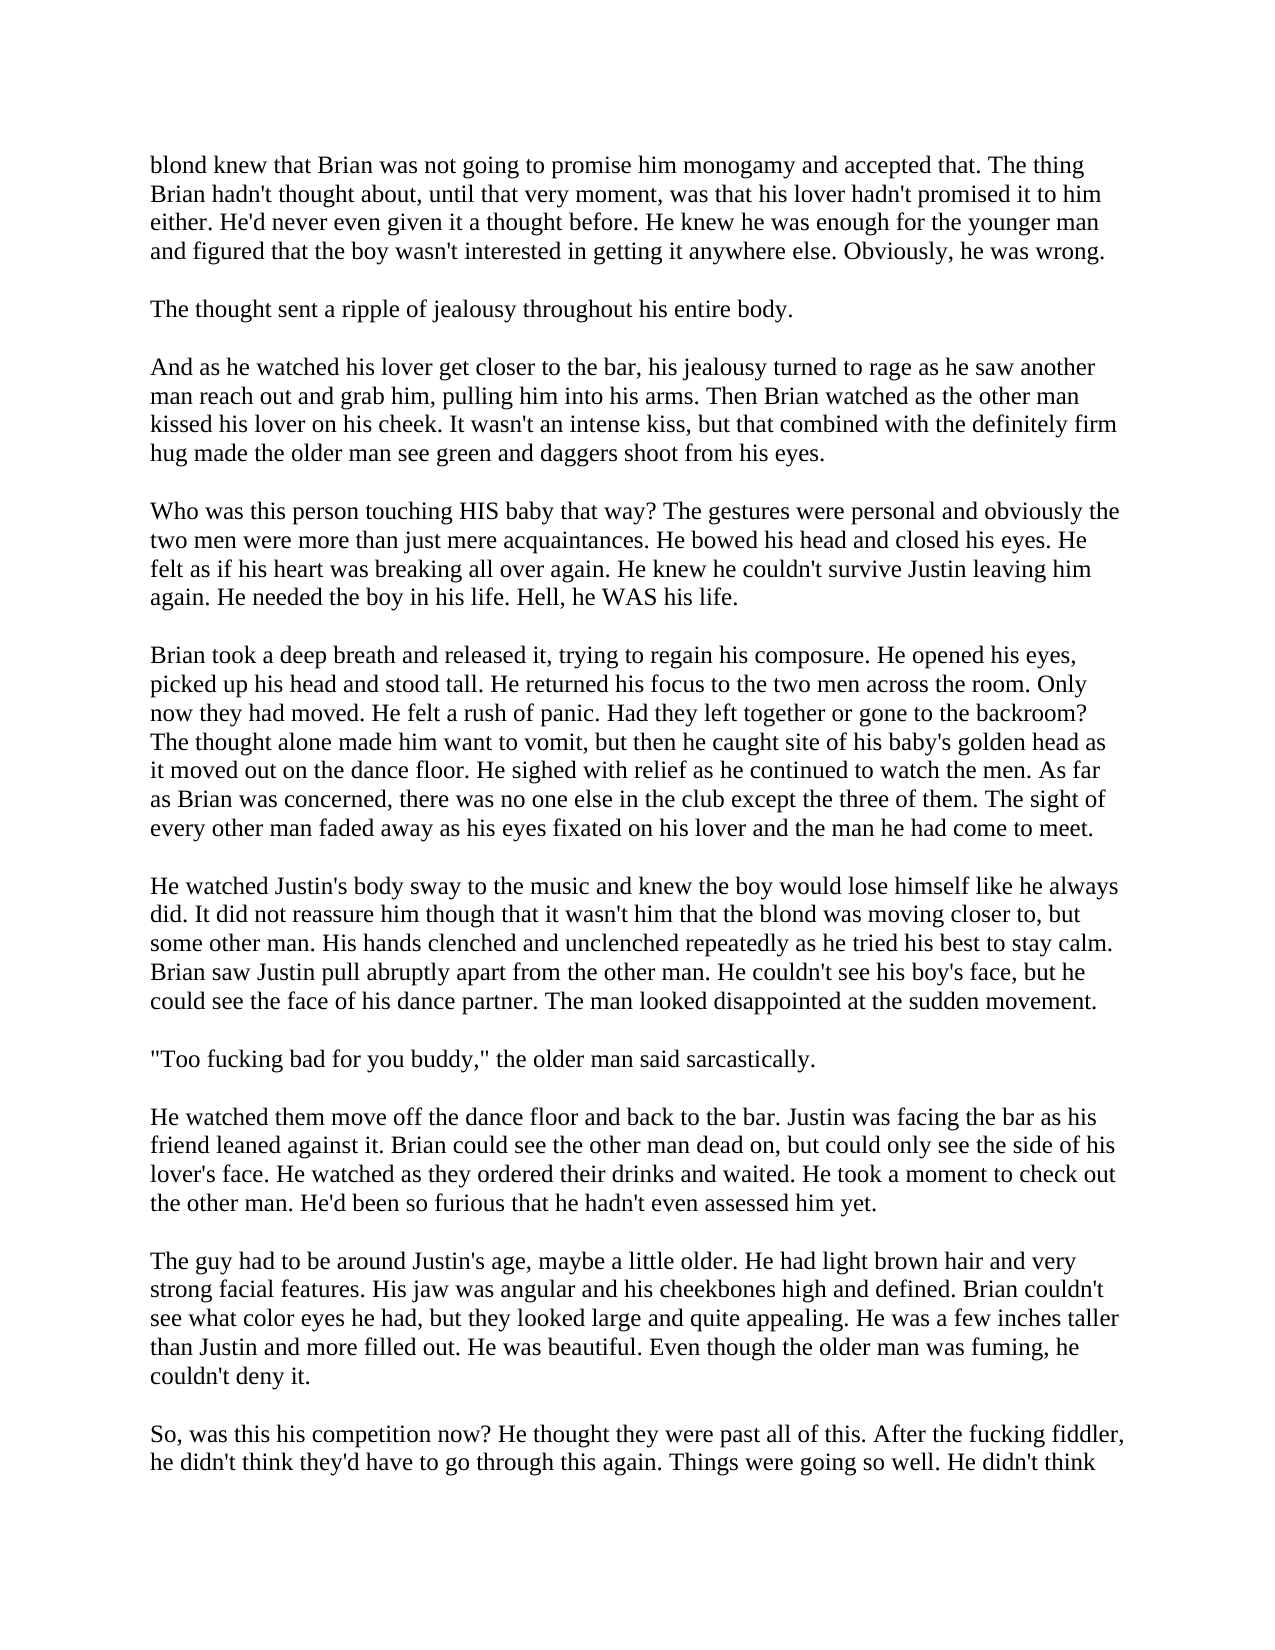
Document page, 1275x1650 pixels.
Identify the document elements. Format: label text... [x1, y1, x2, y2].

text Brian took a deep breath and released it, trying to regain his composure. He opened his eyes, picked up his head and stood tall. He returned his focus to the two men across the room. Only now they had moved. He felt a rush of panic. Had they left together or gone to the backroom? The thought alone made him want to vomit, but then he caught site of his baby's golden head as it moved out on the dance floor. He sighed with relief as he continued to watch the men. As far as Brian was concerned, there was no one else in the club except the three of them. The sight of every other man faded away as his eyes fixated on his lover and the man he had come to meet. [150, 640, 1125, 842]
text Who was this person touching HIS baby that way? The gestures were personal and obviously the two men were more than just mere acquaintances. He bowed his head and closed his eyes. He felt as if his heart was breaking all over again. He knew he couldn't survive Justin leaving him again. He needed the boy in his life. Hell, he WAS his life. [150, 496, 1125, 611]
text The thought sent a ripple of jealousy throughout his entire body. [150, 294, 1125, 323]
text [150, 1419, 1125, 1476]
text And as he watched his lover get closer to the bar, his jealousy turned to rage as he saw another man reach out and grab him, pulling him into his arms. Then Brian watched as the other man kissed his lover on his cheek. It wasn't an intense kiss, but that combined with the definitely firm hug made the older man see green and daggers shoot from his eyes. [150, 352, 1125, 467]
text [150, 150, 1125, 265]
text The guy had to be around Justin's age, maybe a little older. He had light brown hair and very strong facial features. His jaw was angular and his cheekbones high and defined. Brian couldn't see what color eyes he had, but they looked large and quite appealing. He was a few inches taller than Justin and more filled out. He was beautiful. Even though the older man was fuming, he couldn't deny it. [150, 1246, 1125, 1389]
text "Too fucking bad for you buddy," the older man said sarcastically. [150, 1044, 1125, 1072]
text He watched Justin's body sway to the music and knew the boy would lose himself like he always did. It did not reassure him though that it wasn't him that the blond was moving closer to, but some other man. His hands clenched and unclenched repeatedly as he tried his best to stay calm. Brian saw Justin pull abruptly apart from the other man. He couldn't see his boy's face, but he could see the face of his dance partner. The man looked disappointed at the sudden movement. [150, 871, 1125, 1014]
text He watched them move off the dance floor and back to the bar. Justin was facing the bar as his friend leaned against it. Brian could see the other man dead on, but could only see the side of his lover's face. He watched as they ordered their drinks and waited. He took a moment to check out the other man. He'd been so furious that he hadn't even assessed him yet. [150, 1102, 1125, 1217]
